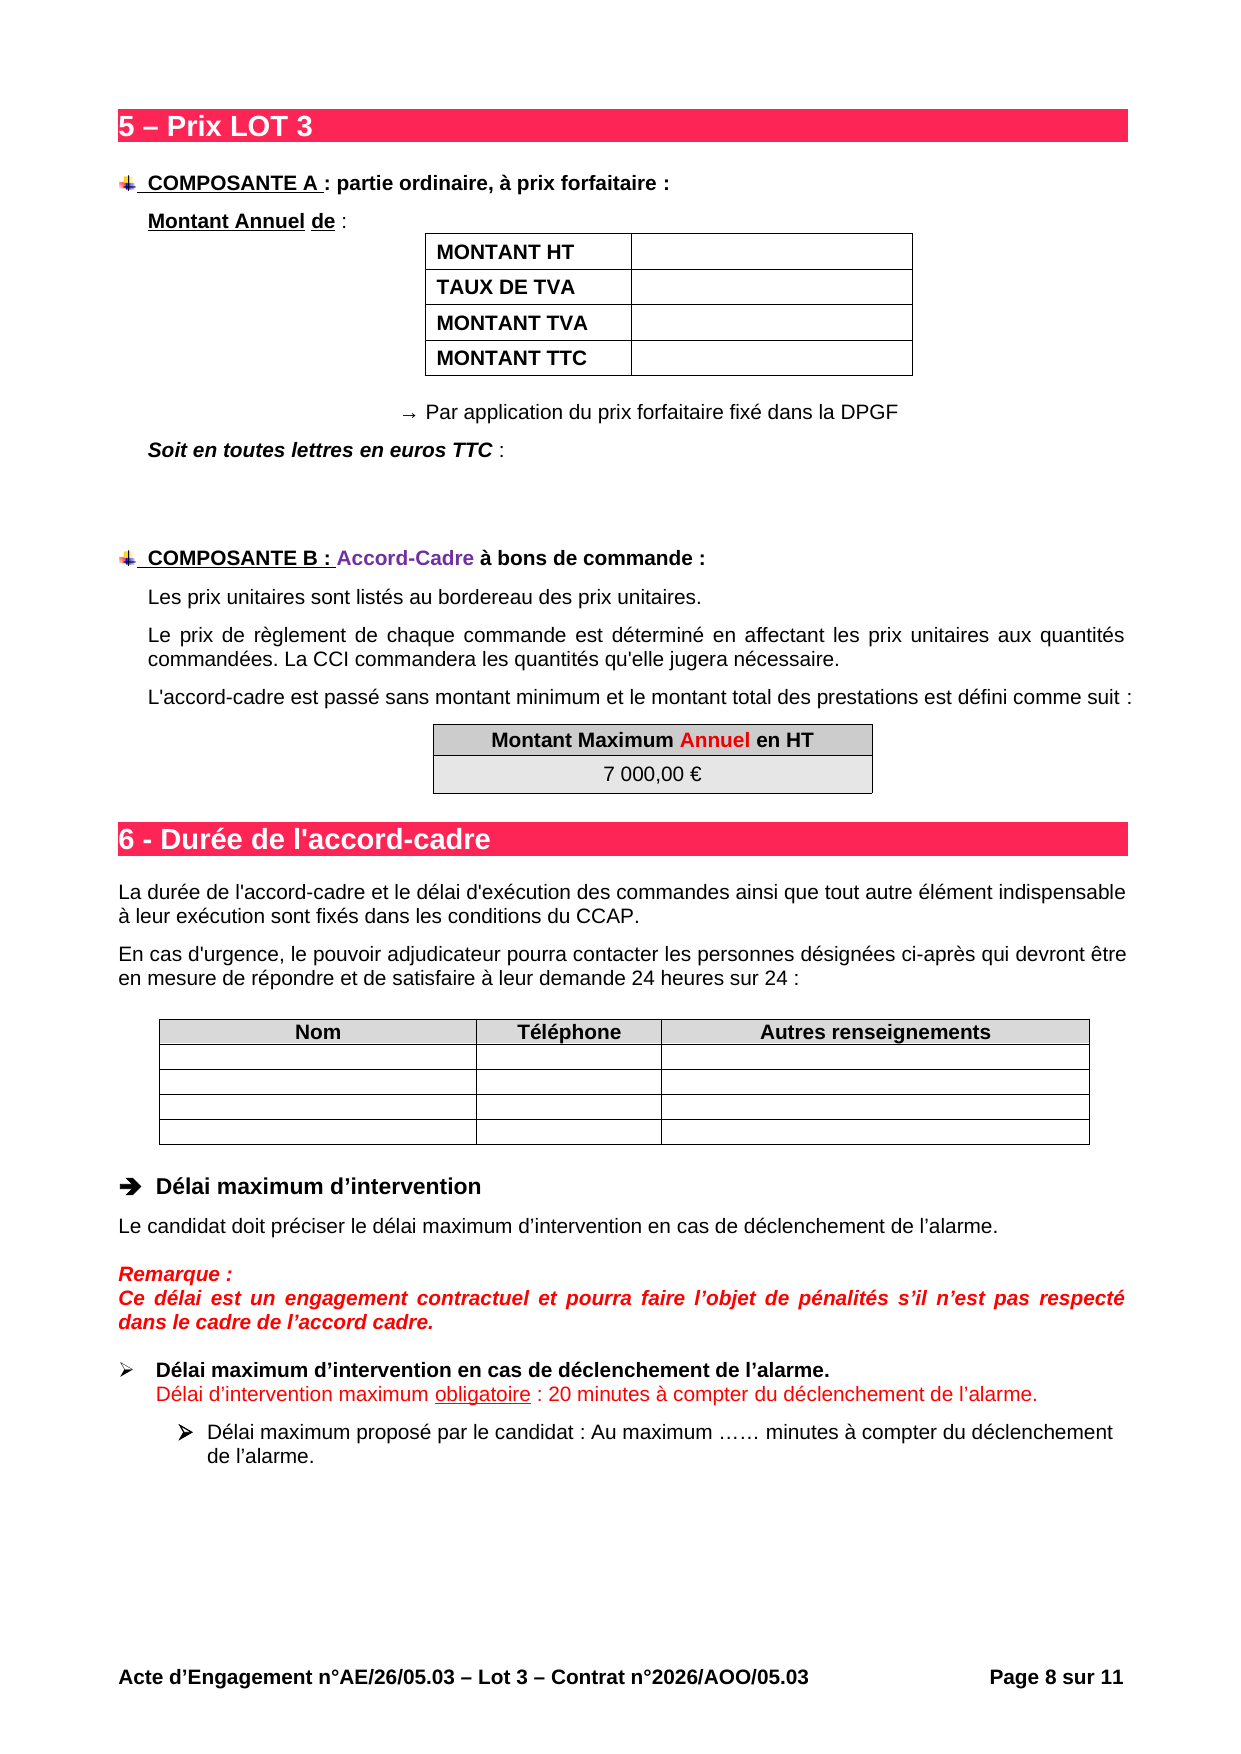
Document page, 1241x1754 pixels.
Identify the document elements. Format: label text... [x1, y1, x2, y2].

table_cell [632, 305, 912, 339]
table_cell [662, 1095, 1089, 1118]
table_cell [662, 1070, 1089, 1093]
list Délai maximum d’intervention en cas de déclenchement de l’alarme. [118, 1358, 1128, 1382]
table_header Montant Maximum Annuel en HT [434, 725, 872, 755]
table_cell [632, 341, 912, 375]
list Délai maximum proposé par le candidat : Au maximum …… minutes à compter du déclenchement de l’alarme. [177, 1420, 1123, 1468]
table_cell [160, 1045, 476, 1068]
table_cell MONTANT TTC [426, 341, 631, 375]
table_cell [662, 1045, 1089, 1068]
list COMPOSANTE B : Accord-Cadre à bons de commande : [118, 546, 1126, 570]
table_header Téléphone [477, 1020, 661, 1043]
text Soit en toutes lettres en euros TTC : [148, 438, 1208, 462]
table_header Autres renseignements [662, 1020, 1089, 1043]
table_cell TAUX DE TVA [426, 270, 631, 304]
table_cell [477, 1095, 661, 1118]
list Délai maximum d’intervention [118, 1173, 1128, 1200]
subtitle 6 - Durée de l'accord-cadre [118, 822, 1128, 856]
table_header MONTANT HT [426, 234, 631, 269]
table_cell [477, 1120, 661, 1143]
table_header Nom [160, 1020, 476, 1043]
list COMPOSANTE A : partie ordinaire, à prix forfaitaire : [118, 171, 1126, 195]
text Délai d’intervention maximum obligatoire : 20 minutes à compter du déclenchement de l’alarme. [156, 1382, 1128, 1406]
text Les prix unitaires sont listés au bordereau des prix unitaires. [148, 584, 1126, 608]
text La durée de l'accord-cadre et le délai d'exécution des commandes ainsi que tout autre élément indispensable à leur exécution sont fixés dans les conditions du CCAP. [118, 879, 1128, 927]
table_cell [477, 1045, 661, 1068]
text Le candidat doit préciser le délai maximum d’intervention en cas de déclenchement de l’alarme. [118, 1214, 1128, 1238]
text Ce délai est un engagement contractuel et pourra faire l’objet de pénalités s’il n’est pas respecté dans le cadre de l’accord cadre. [118, 1286, 1128, 1334]
table_cell [160, 1120, 476, 1143]
table_header [632, 234, 912, 269]
table_cell [632, 270, 912, 304]
text → Par application du prix forfaitaire fixé dans la DPGF [399, 400, 1128, 424]
picture [119, 549, 136, 566]
table_cell [160, 1070, 476, 1093]
text Montant Annuel de : [148, 209, 1128, 233]
text En cas d'urgence, le pouvoir adjudicateur pourra contacter les personnes désignées ci-après qui devront être en mesure de répondre et de satisfaire à leur demande 24 heures sur 24 : [118, 942, 1128, 990]
picture [119, 174, 136, 191]
text L'accord-cadre est passé sans montant minimum et le montant total des prestations est défini comme suit : [148, 685, 1240, 709]
table_cell [160, 1095, 476, 1118]
subtitle 5 – Prix LOT 3 [118, 109, 1128, 142]
text Le prix de règlement de chaque commande est déterminé en affectant les prix unitaires aux quantités commandées. La CCI commandera les quantités qu'elle jugera nécessaire. [148, 623, 1126, 671]
table_cell 7 000,00 € [434, 756, 872, 793]
table_cell [662, 1120, 1089, 1143]
table_cell MONTANT TVA [426, 305, 631, 339]
text Remarque : [118, 1262, 1128, 1286]
table_cell [477, 1070, 661, 1093]
